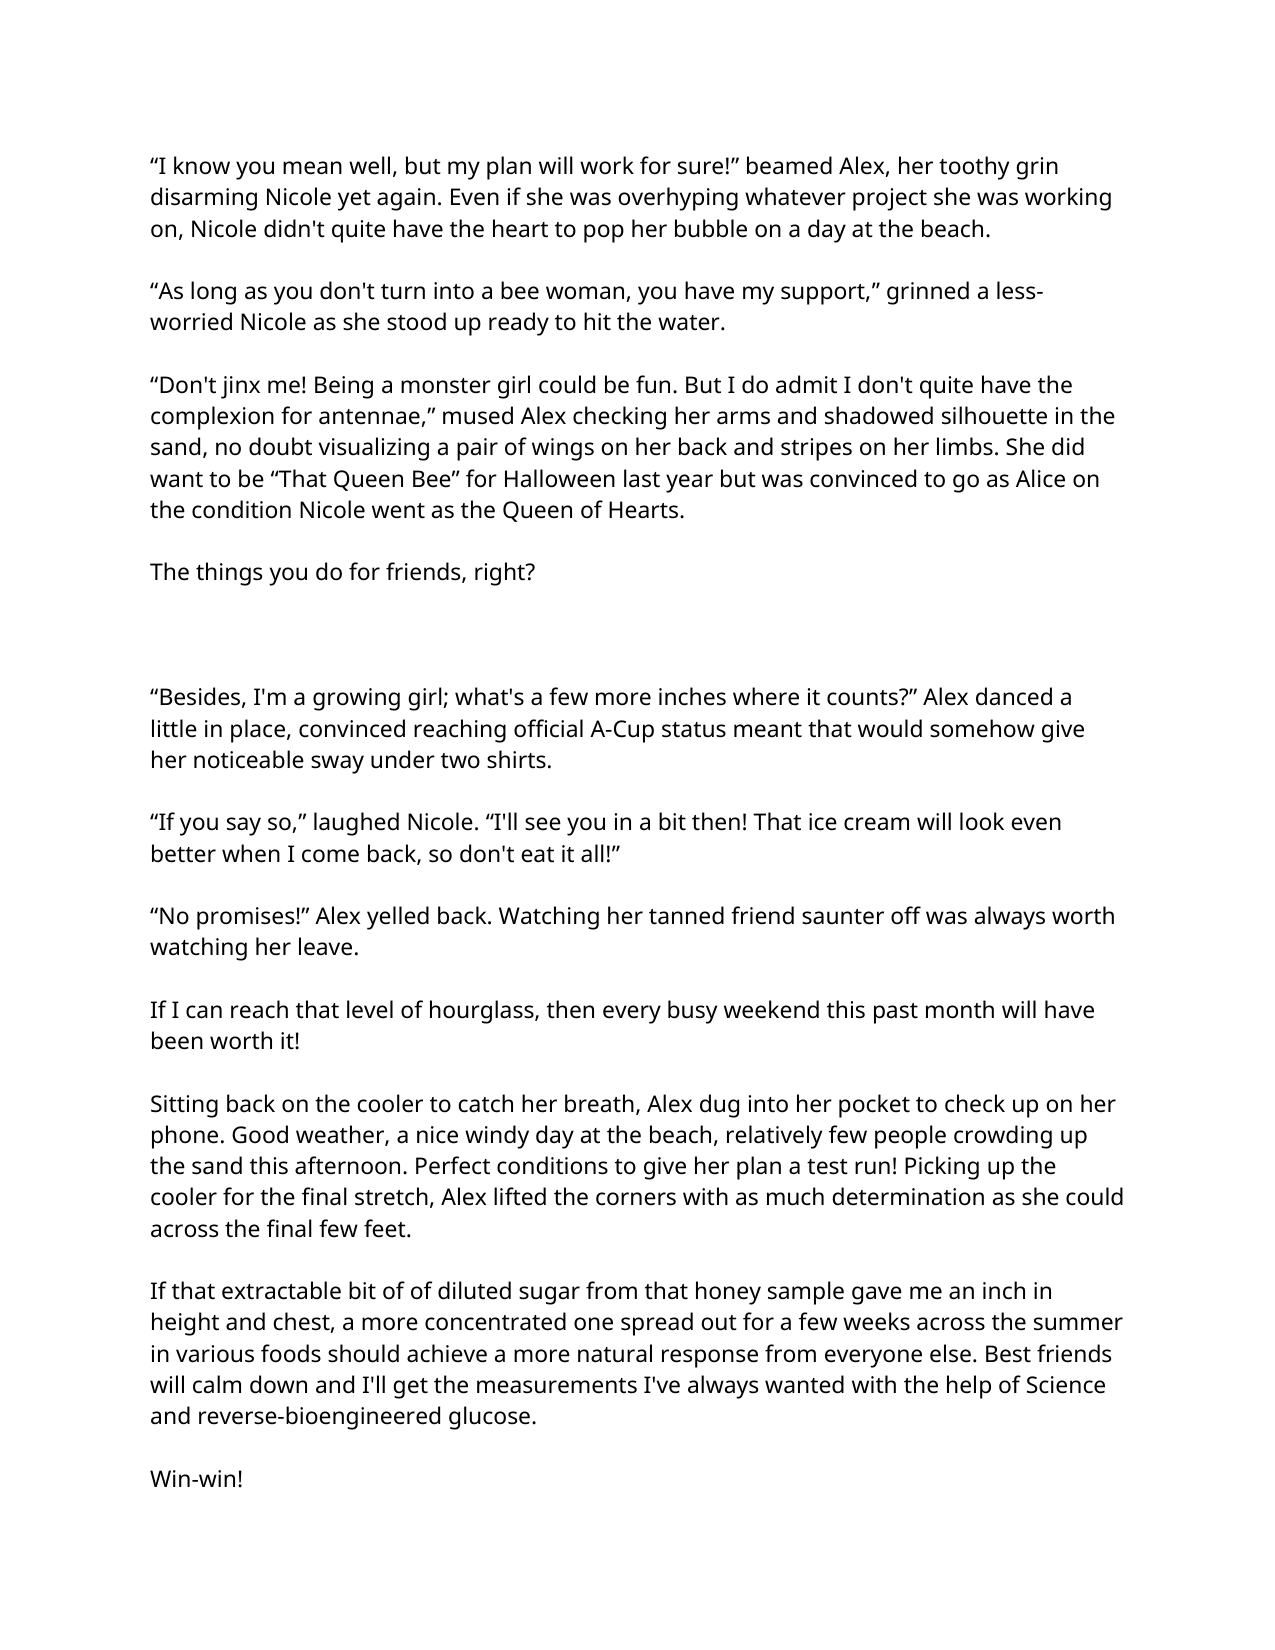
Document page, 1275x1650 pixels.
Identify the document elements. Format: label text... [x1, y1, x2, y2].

text If that extractable bit of of diluted sugar from that honey sample gave me an inch in height and chest, a more concentrated one spread out for a few weeks across the summer in various foods should achieve a more natural response from everyone else. Best friends will calm down and I'll get the measurements I've always wanted with the help of Science and reverse-bioengineered glucose. [150, 1275, 1125, 1431]
text “Don't jinx me! Being a monster girl could be fun. But I do admit I don't quite have the complexion for antennae,” mused Alex checking her arms and shadowed silhouette in the sand, no doubt visualizing a pair of wings on her back and stripes on her limbs. She did want to be “That Queen Bee” for Halloween last year but was convinced to go as Alice on the condition Nicole went as the Queen of Hearts. [150, 369, 1125, 525]
text “Besides, I'm a growing girl; what's a few more inches where it counts?” Alex danced a little in place, convinced reaching official A-Cup status meant that would somehow give her noticeable sway under two shirts. [150, 681, 1125, 775]
text “I know you mean well, but my plan will work for sure!” beamed Alex, her toothy grin disarming Nicole yet again. Even if she was overhyping whatever project she was working on, Nicole didn't quite have the heart to pop her bubble on a day at the beach. [150, 150, 1125, 244]
text “No promises!” Alex yelled back. Watching her tanned friend saunter off was always worth watching her leave. [150, 900, 1125, 962]
text The things you do for friends, right? [150, 556, 1125, 587]
text “As long as you don't turn into a bee woman, you have my support,” grinned a less-worried Nicole as she stood up ready to hit the water. [150, 275, 1125, 337]
text If I can reach that level of hourglass, then every busy weekend this past month will have been worth it! [150, 994, 1125, 1056]
text Win-win! [150, 1462, 1125, 1494]
text Sitting back on the cooler to catch her breath, Alex dug into her pocket to check up on her phone. Good weather, a nice windy day at the beach, relatively few people crowding up the sand this afternoon. Perfect conditions to give her plan a test run! Picking up the cooler for the final stretch, Alex lifted the corners with as much determination as she could across the final few feet. [150, 1087, 1125, 1244]
text “If you say so,” laughed Nicole. “I'll see you in a bit then! That ice cream will look even better when I come back, so don't eat it all!” [150, 806, 1125, 869]
